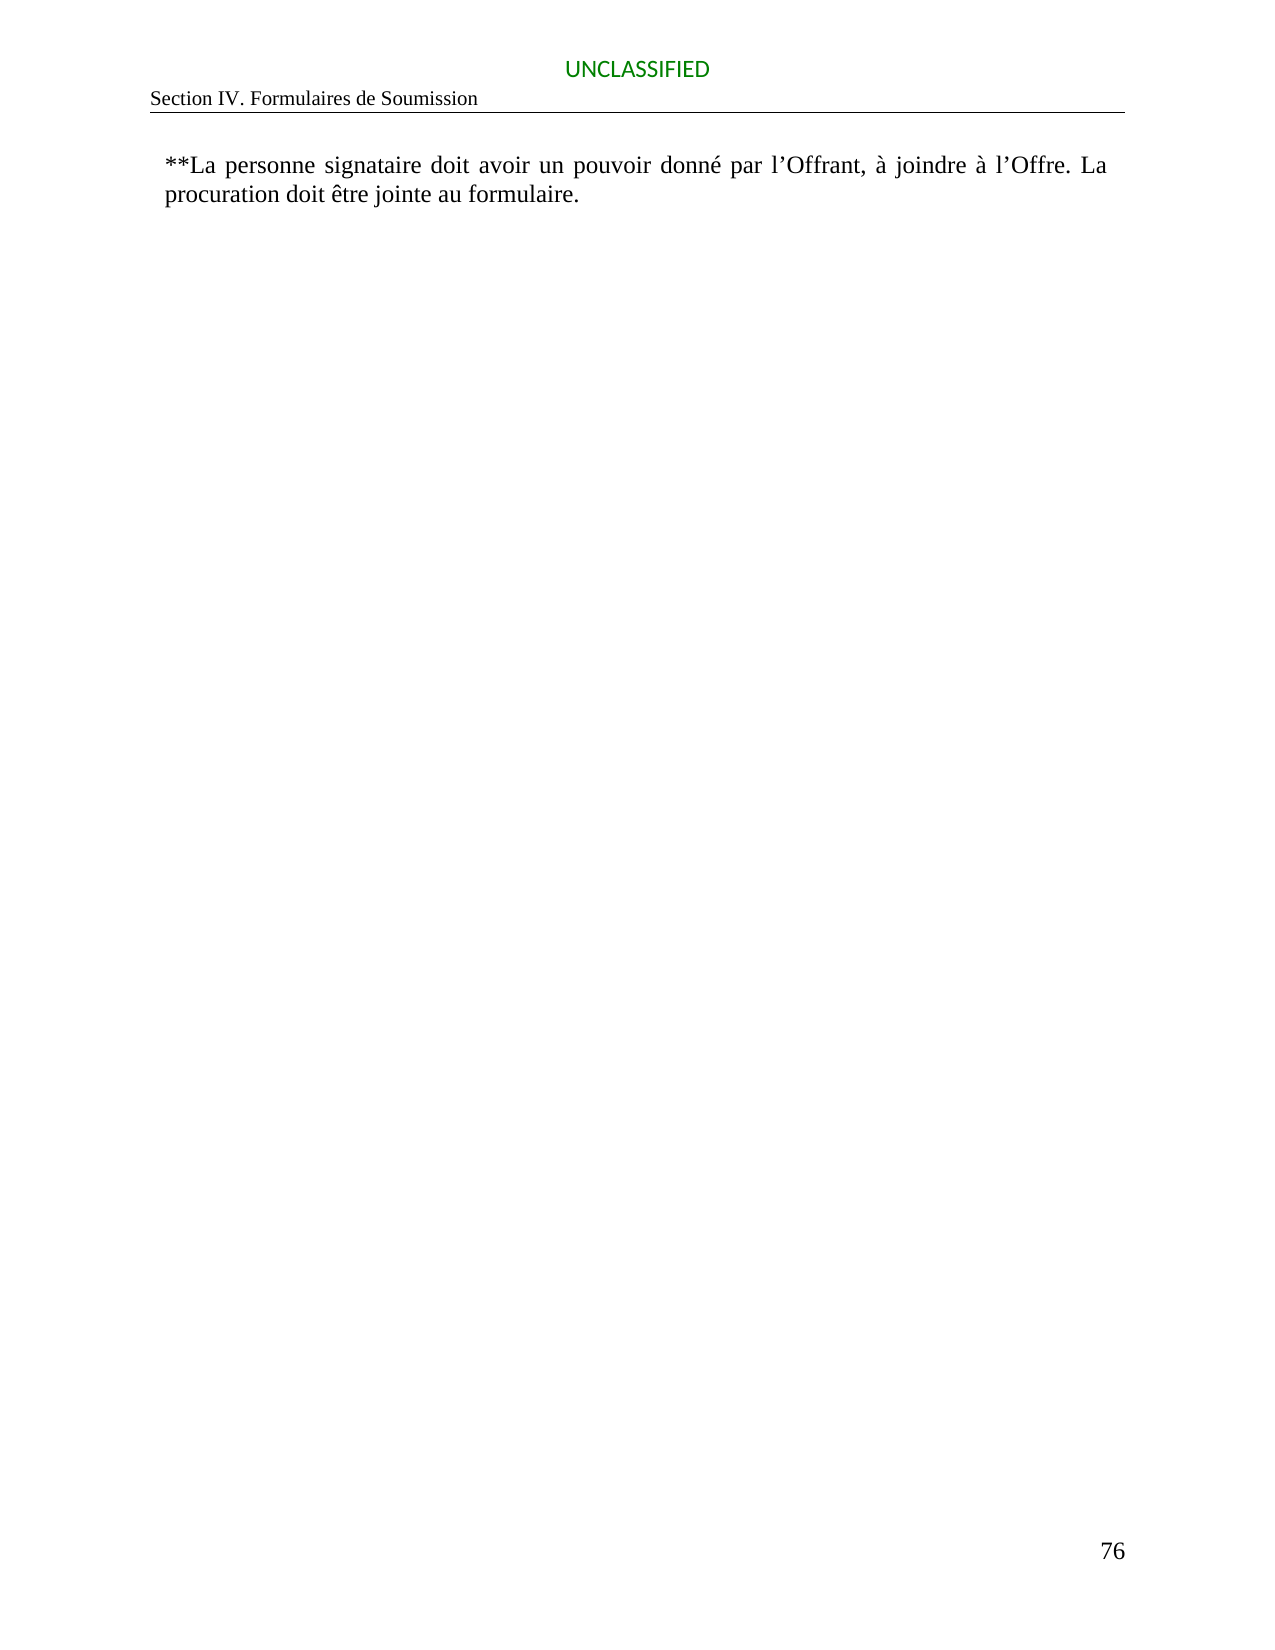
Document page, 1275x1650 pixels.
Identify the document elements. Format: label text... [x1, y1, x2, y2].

text **La personne signataire doit avoir un pouvoir donné par l’Offrant, à joindre à l’Offre. La procuration doit être jointe au formulaire. [164, 150, 1109, 207]
